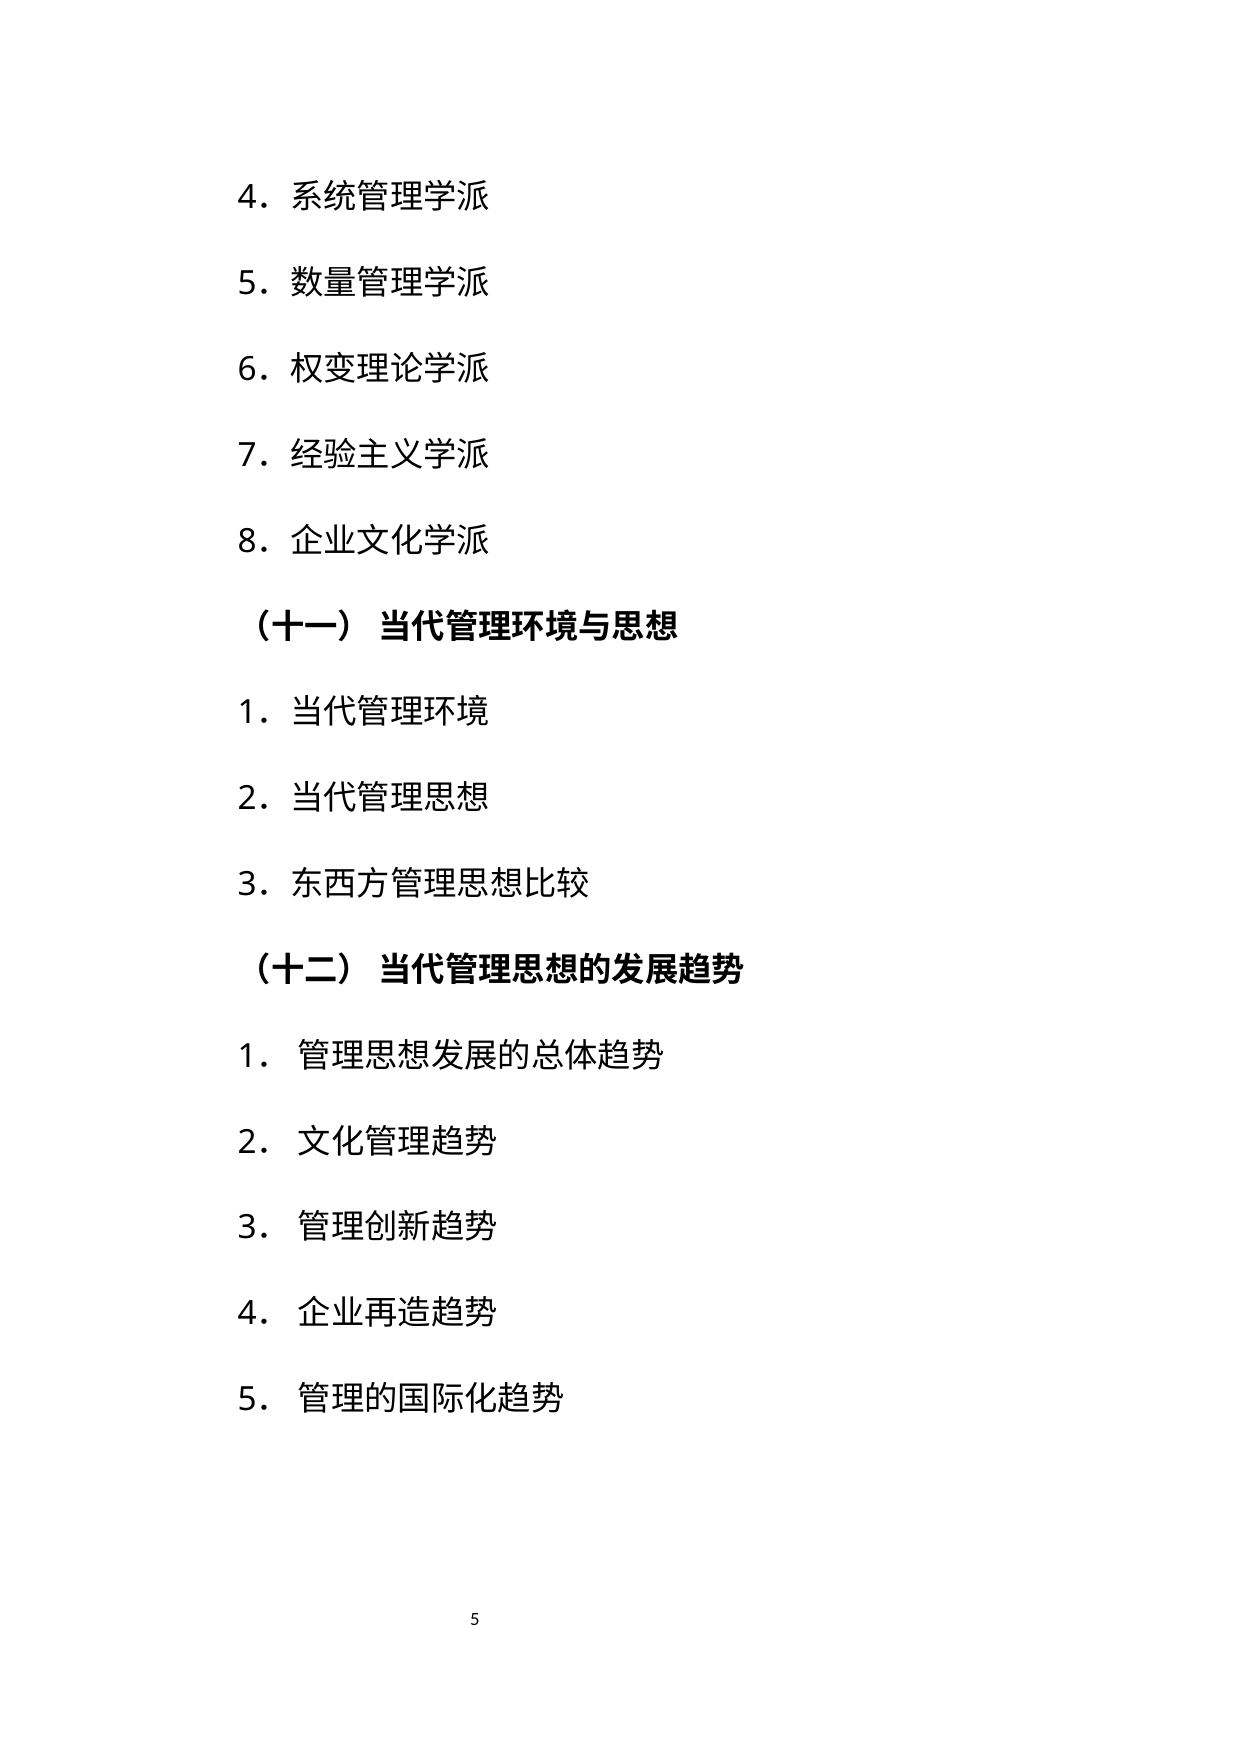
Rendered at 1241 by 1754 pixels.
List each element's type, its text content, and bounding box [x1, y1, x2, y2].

text 4．系统管理学派 [187, 162, 1053, 227]
text （十一） 当代管理环境与思想 [187, 591, 1053, 656]
text 5．数量管理学派 [187, 248, 1053, 313]
text 6．权变理论学派 [187, 334, 1053, 399]
text 1． 管理思想发展的总体趋势 [187, 1020, 1053, 1085]
text 4． 企业再造趋势 [187, 1278, 1053, 1343]
text 2．当代管理思想 [187, 763, 1053, 828]
text 3． 管理创新趋势 [187, 1192, 1053, 1257]
text 7．经验主义学派 [187, 419, 1053, 484]
text 3．东西方管理思想比较 [187, 849, 1053, 914]
text 2． 文化管理趋势 [187, 1106, 1053, 1171]
text 1．当代管理环境 [187, 677, 1053, 742]
text 5． 管理的国际化趋势 [187, 1364, 1053, 1429]
text （十二） 当代管理思想的发展趋势 [187, 934, 1053, 999]
text 8．企业文化学派 [187, 505, 1053, 570]
